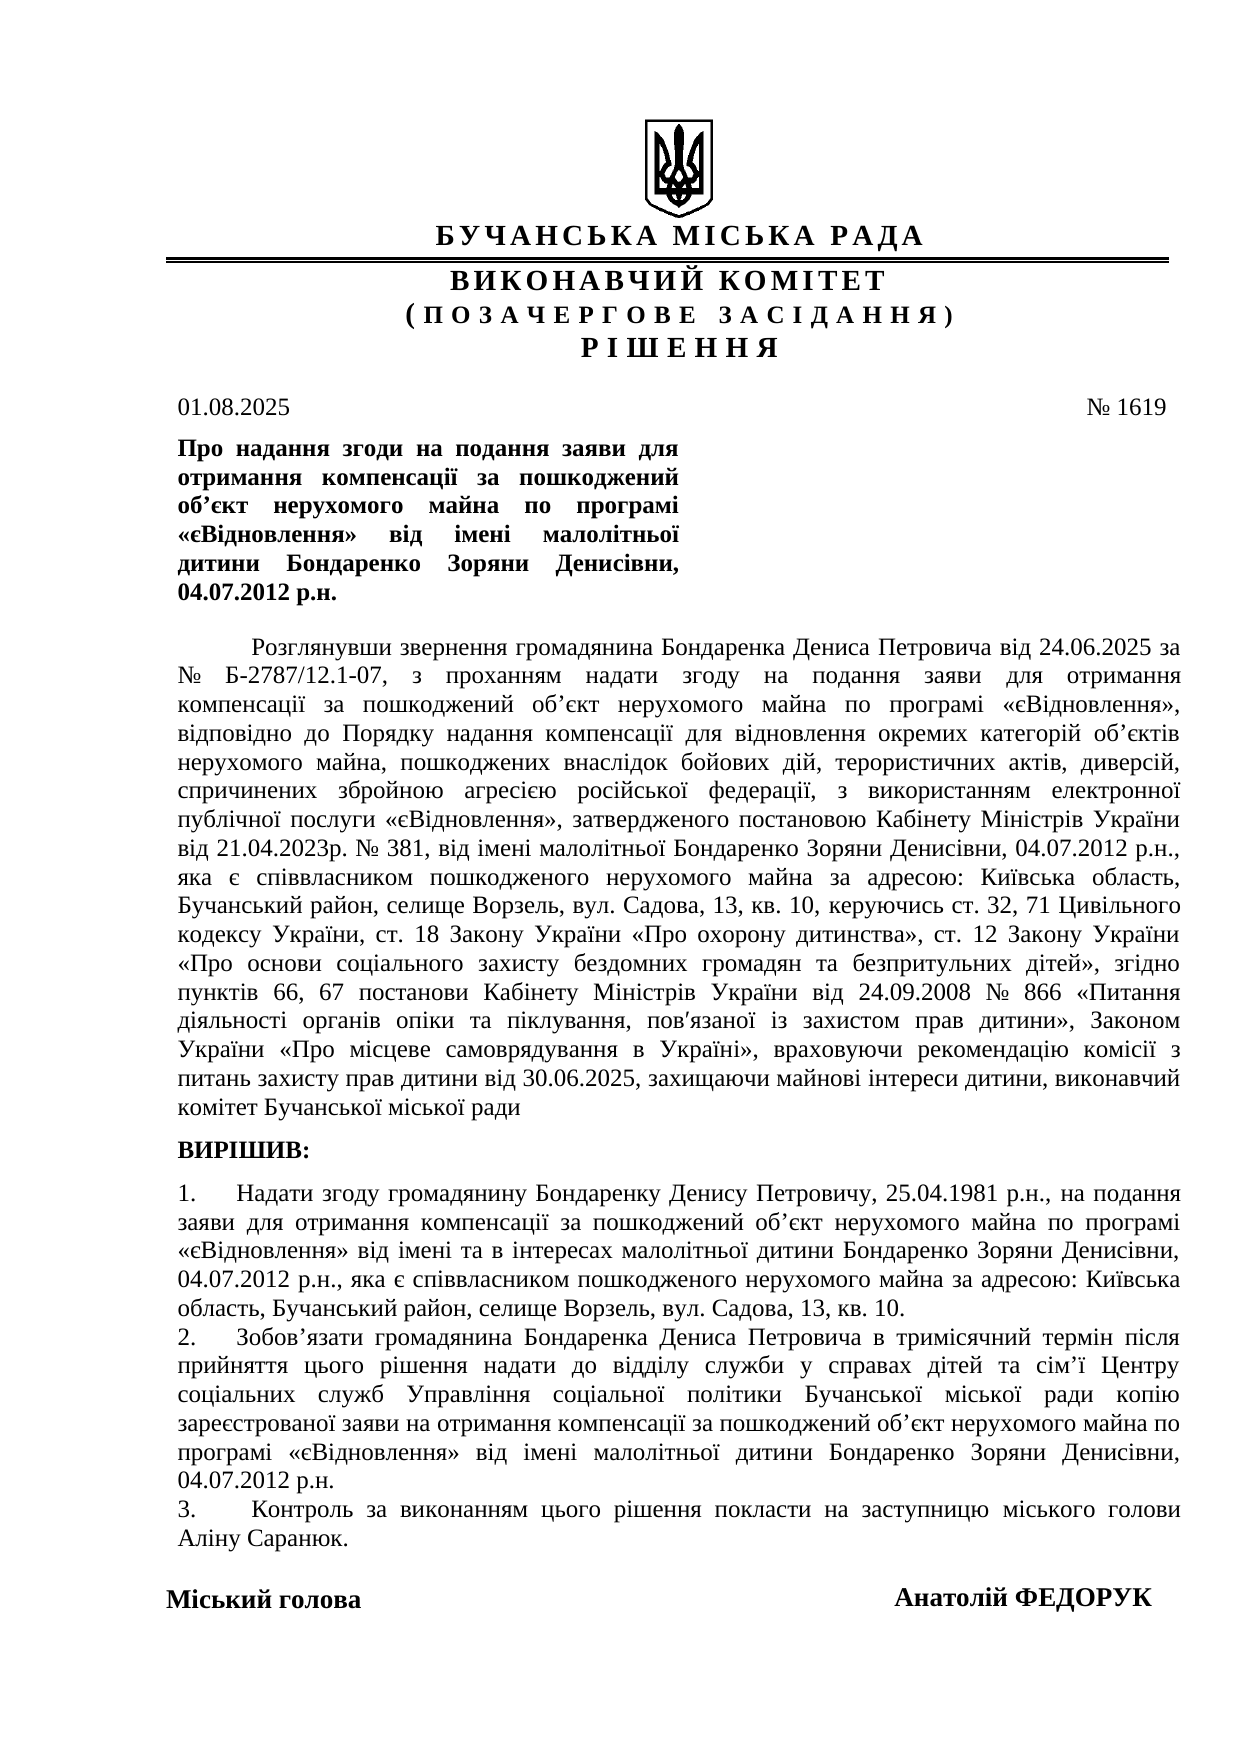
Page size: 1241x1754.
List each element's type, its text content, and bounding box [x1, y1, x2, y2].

table_header 01.08.2025 [166, 392, 679, 421]
picture [643, 118, 715, 219]
text Розглянувши звернення громадянина Бондаренка Дениса Петровича від 24.06.2025 за № Б-2787/12.1-07, з проханням надати згоду на подання заяви для отримання компенсації за пошкоджений об’єкт нерухомого майна по програмі «єВідновлення», відповідно до Порядку надання компенсації для відновлення окремих категорій об’єктів нерухомого майна, пошкоджених внаслідок бойових дій, терористичних актів, диверсій, спричинених збройною агресією російської федерації, з використанням електронної публічної послуги «єВідновлення», затвердженого постановою Кабінету Міністрів України від 21.04.2023р. № 381, від імені малолітньої Бондаренко Зоряни Денисівни, 04.07.2012 р.н., яка є співвласником пошкодженого нерухомого майна за адресою: Київська область, Бучанський район, селище Ворзель, вул. Садова, 13, кв. 10, керуючись ст. 32, 71 Цивільного кодексу України, ст. 18 Закону України «Про охорону дитинства», ст. 12 Закону України «Про основи соціального захисту бездомних громадян та безпритульних дітей», згідно пунктів 66, 67 постанови Кабінету Міністрів України від 24.09.2008 № 866 «Питання діяльності органів опіки та піклування, пов′язаної із захистом прав дитини», Законом України «Про місцеве самоврядування в Україні», враховуючи рекомендацію комісії з питань захисту прав дитини від 30.06.2025, захищаючи майнові інтереси дитини, виконавчий комітет Бучанської міської ради [177, 632, 1181, 1121]
table_header № 1619 [679, 392, 1192, 421]
text (ПОЗАЧЕРГОВЕ ЗАСІДАННЯ) [177, 296, 1181, 330]
table_header Анатолій ФЕДОРУК [670, 1552, 1187, 1614]
text Про надання згоди на подання заяви для отримання компенсації за пошкоджений об’єкт нерухомого майна по програмі «єВідновлення» від імені малолітньої дитини Бондаренко Зоряни Денисівни, 04.07.2012 р.н. [177, 433, 679, 606]
table_header Міський голова [155, 1552, 670, 1614]
text БУЧАНСЬКА МІСЬКА РАДА [177, 218, 1181, 252]
list 1. Надати згоду громадянину Бондаренку Денису Петровичу, 25.04.1981 р.н., на подання заяви для отримання компенсації за пошкоджений об’єкт нерухомого майна по програмі «єВідновлення» від імені та в інтересах малолітньої дитини Бондаренко Зоряни Денисівни, 04.07.2012 р.н., яка є співвласником пошкодженого нерухомого майна за адресою: Київська область, Бучанський район, селище Ворзель, вул. Садова, 13, кв. 10. [177, 1178, 1181, 1322]
table_header ВИКОНАВЧИЙ КОМІТЕТ [166, 263, 1169, 296]
text ВИРІШИВ: [177, 1135, 1181, 1164]
text 3. Контроль за виконанням цього рішення покласти на заступницю міського голови Аліну Саранюк. [177, 1494, 1181, 1552]
text 2. Зобов’язати громадянина Бондаренка Дениса Петровича в тримісячний термін після прийняття цього рішення надати до відділу служби у справах дітей та сім’ї Центру соціальних служб Управління соціальної політики Бучанської міської ради копію зареєстрованої заяви на отримання компенсації за пошкоджений об’єкт нерухомого майна по програмі «єВідновлення» від імені малолітньої дитини Бондаренко Зоряни Денисівни, 04.07.2012 р.н. [177, 1322, 1181, 1494]
text РІШЕННЯ [177, 330, 1181, 363]
